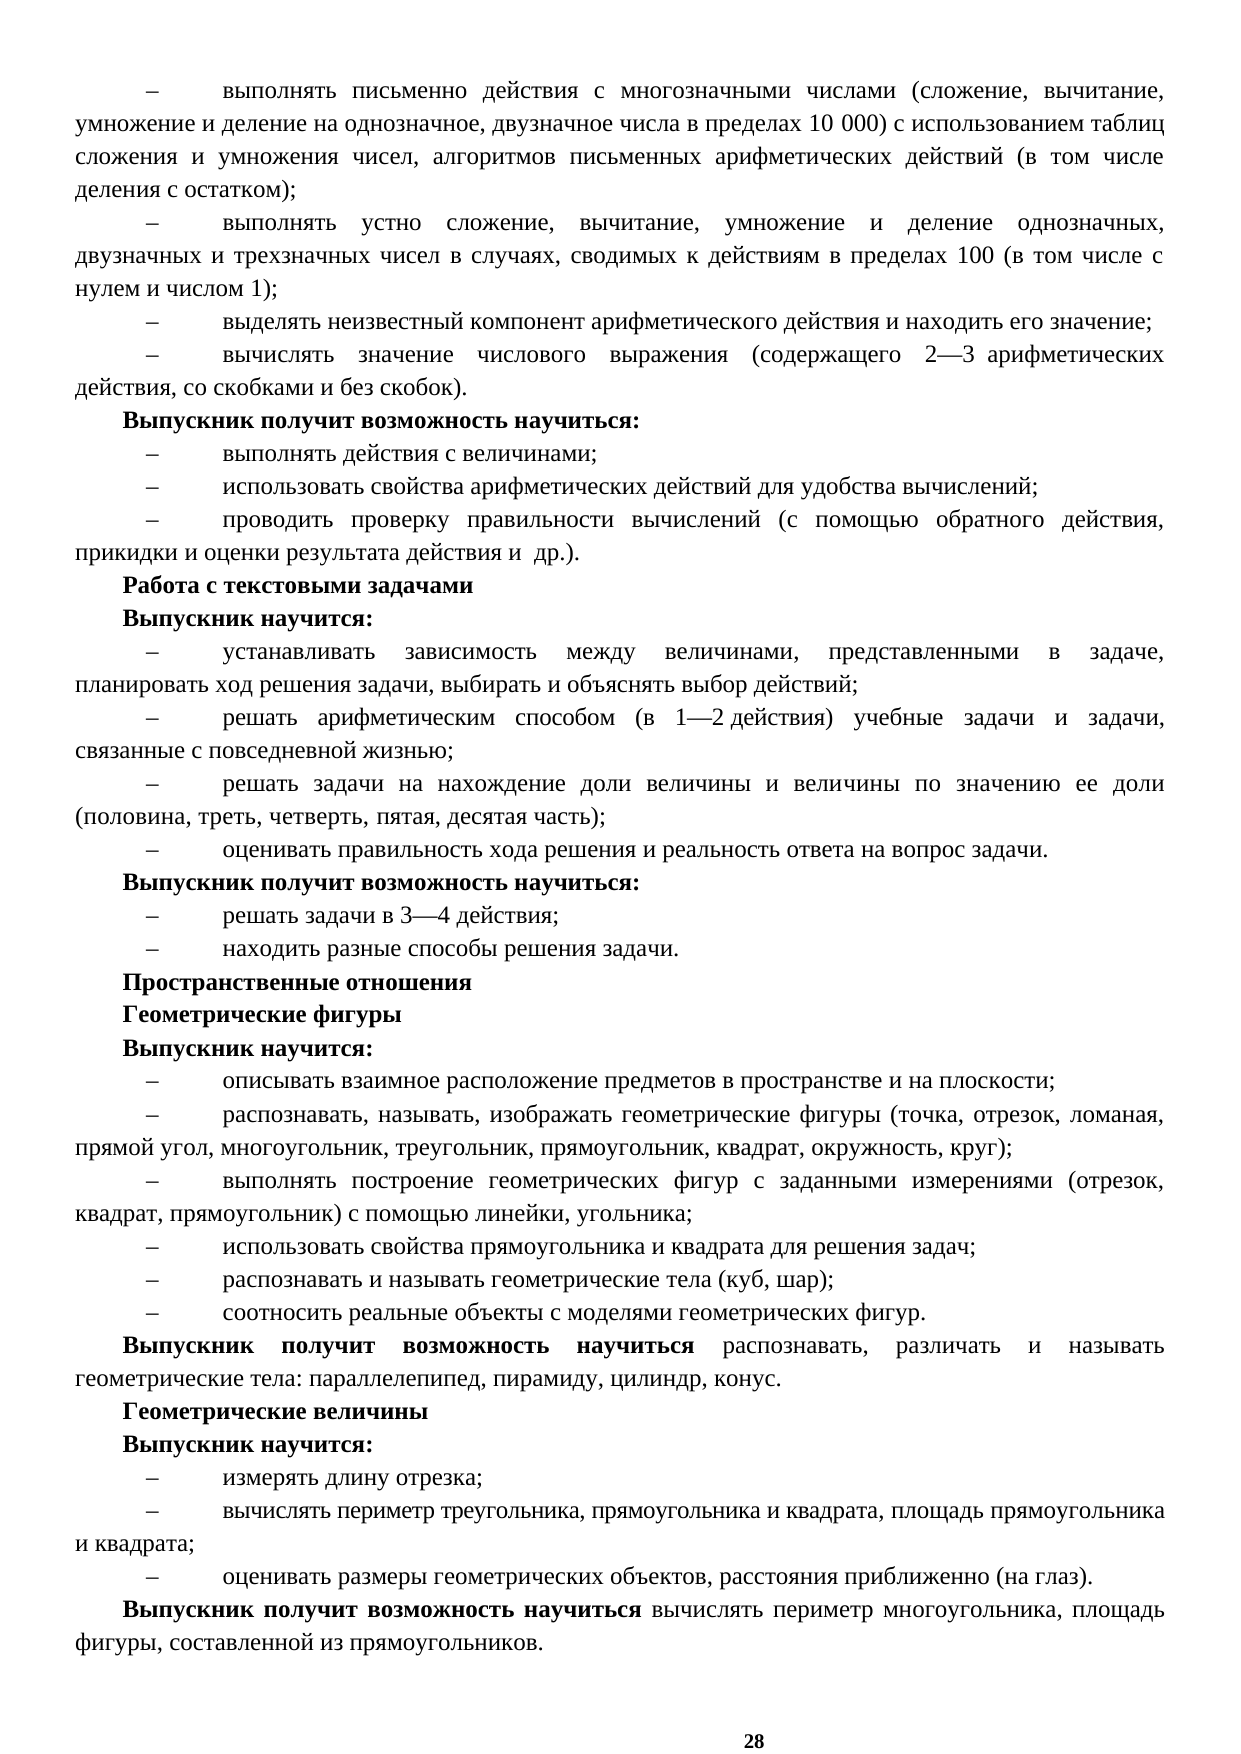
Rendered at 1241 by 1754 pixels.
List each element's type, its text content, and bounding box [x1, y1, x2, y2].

text выполнять письменно действия с многозначными числами (сложение, вычитание, умножение и деление на однозначное, двузначное числа в пределах 10 000) с использованием таблиц сложения и умножения чисел, алгоритмов письменных арифметических действий (в том числе деления с остатком); [75, 75, 1165, 203]
text решать задачи в 3—4 действия; [75, 901, 1165, 929]
text выполнять построение геометрических фигур с заданными измерениями (отрезок, квадрат, прямоугольник) с помощью линейки, угольника; [75, 1165, 1165, 1226]
text решать арифметическим способом (в 1—2 действия) учебные задачи и задачи, связанные с повседневной жизнью; [75, 702, 1165, 764]
text вычислять периметр треугольника, прямоугольника и квадрата, площадь прямоугольника и квадрата; [75, 1495, 1165, 1557]
text Геометрические фигуры [75, 999, 1165, 1028]
text Выпускник научится: [75, 1429, 1165, 1458]
text описывать взаимное расположение предметов в пространстве и на плоскости; [75, 1066, 1165, 1094]
text Выпускник научится: [75, 1033, 1165, 1061]
text распознавать и называть геометрические тела (куб, шар); [75, 1264, 1165, 1292]
text Выпускник получит возможность научиться: [75, 405, 1165, 434]
text проводить проверку правильности вычислений (с помощью обратного действия, прикидки и оценки результата действия и др.). [75, 504, 1165, 566]
text использовать свойства прямоугольника и квадрата для решения задач; [75, 1231, 1165, 1259]
text вычислять значение числового выражения (содержащего 2—3 арифметических действия, со скобками и без скобок). [75, 339, 1165, 401]
text решать задачи на нахождение доли величины и величины по значению ее доли (половина, треть, четверть, пятая, десятая часть); [75, 768, 1165, 830]
text Геометрические величины [75, 1396, 1165, 1424]
text выделять неизвестный компонент арифметического действия и находить его значение; [75, 306, 1165, 335]
text Выпускник получит возможность научиться: [75, 867, 1165, 896]
text измерять длину отрезка; [75, 1462, 1165, 1491]
text устанавливать зависимость между величинами, представленными в задаче, планировать ход решения задачи, выбирать и объяснять выбор действий; [75, 636, 1165, 698]
text Выпускник получит возможность научиться распознавать, различать и называть геометрические тела: параллелепипед, пирамиду, цилиндр, конус. [75, 1330, 1165, 1392]
text Выпускник научится: [75, 603, 1165, 632]
text использовать свойства арифметических действий для удобства вычислений; [75, 471, 1165, 500]
text выполнять действия с величинами; [75, 438, 1165, 467]
text соотносить реальные объекты с моделями геометрических фигур. [75, 1297, 1165, 1326]
text оценивать размеры геометрических объектов, расстояния приближенно (на глаз). [75, 1561, 1165, 1590]
text Пространственные отношения [75, 967, 1165, 995]
text Работа с текстовыми задачами [75, 570, 1165, 599]
text распознавать, называть, изображать геометрические фигуры (точка, отрезок, ломаная, прямой угол, многоугольник, треугольник, прямоугольник, квадрат, окружность, круг); [75, 1099, 1165, 1160]
text оценивать правильность хода решения и реальность ответа на вопрос задачи. [75, 834, 1165, 863]
text находить разные способы решения задачи. [75, 933, 1165, 962]
text выполнять устно сложение, вычитание, умножение и деление однозначных, двузначных и трехзначных чисел в случаях, сводимых к действиям в пределах 100 (в том числе с нулем и числом 1); [75, 207, 1165, 302]
text Выпускник получит возможность научиться вычислять периметр многоугольника, площадь фигуры, составленной из прямоугольников. [75, 1594, 1165, 1656]
